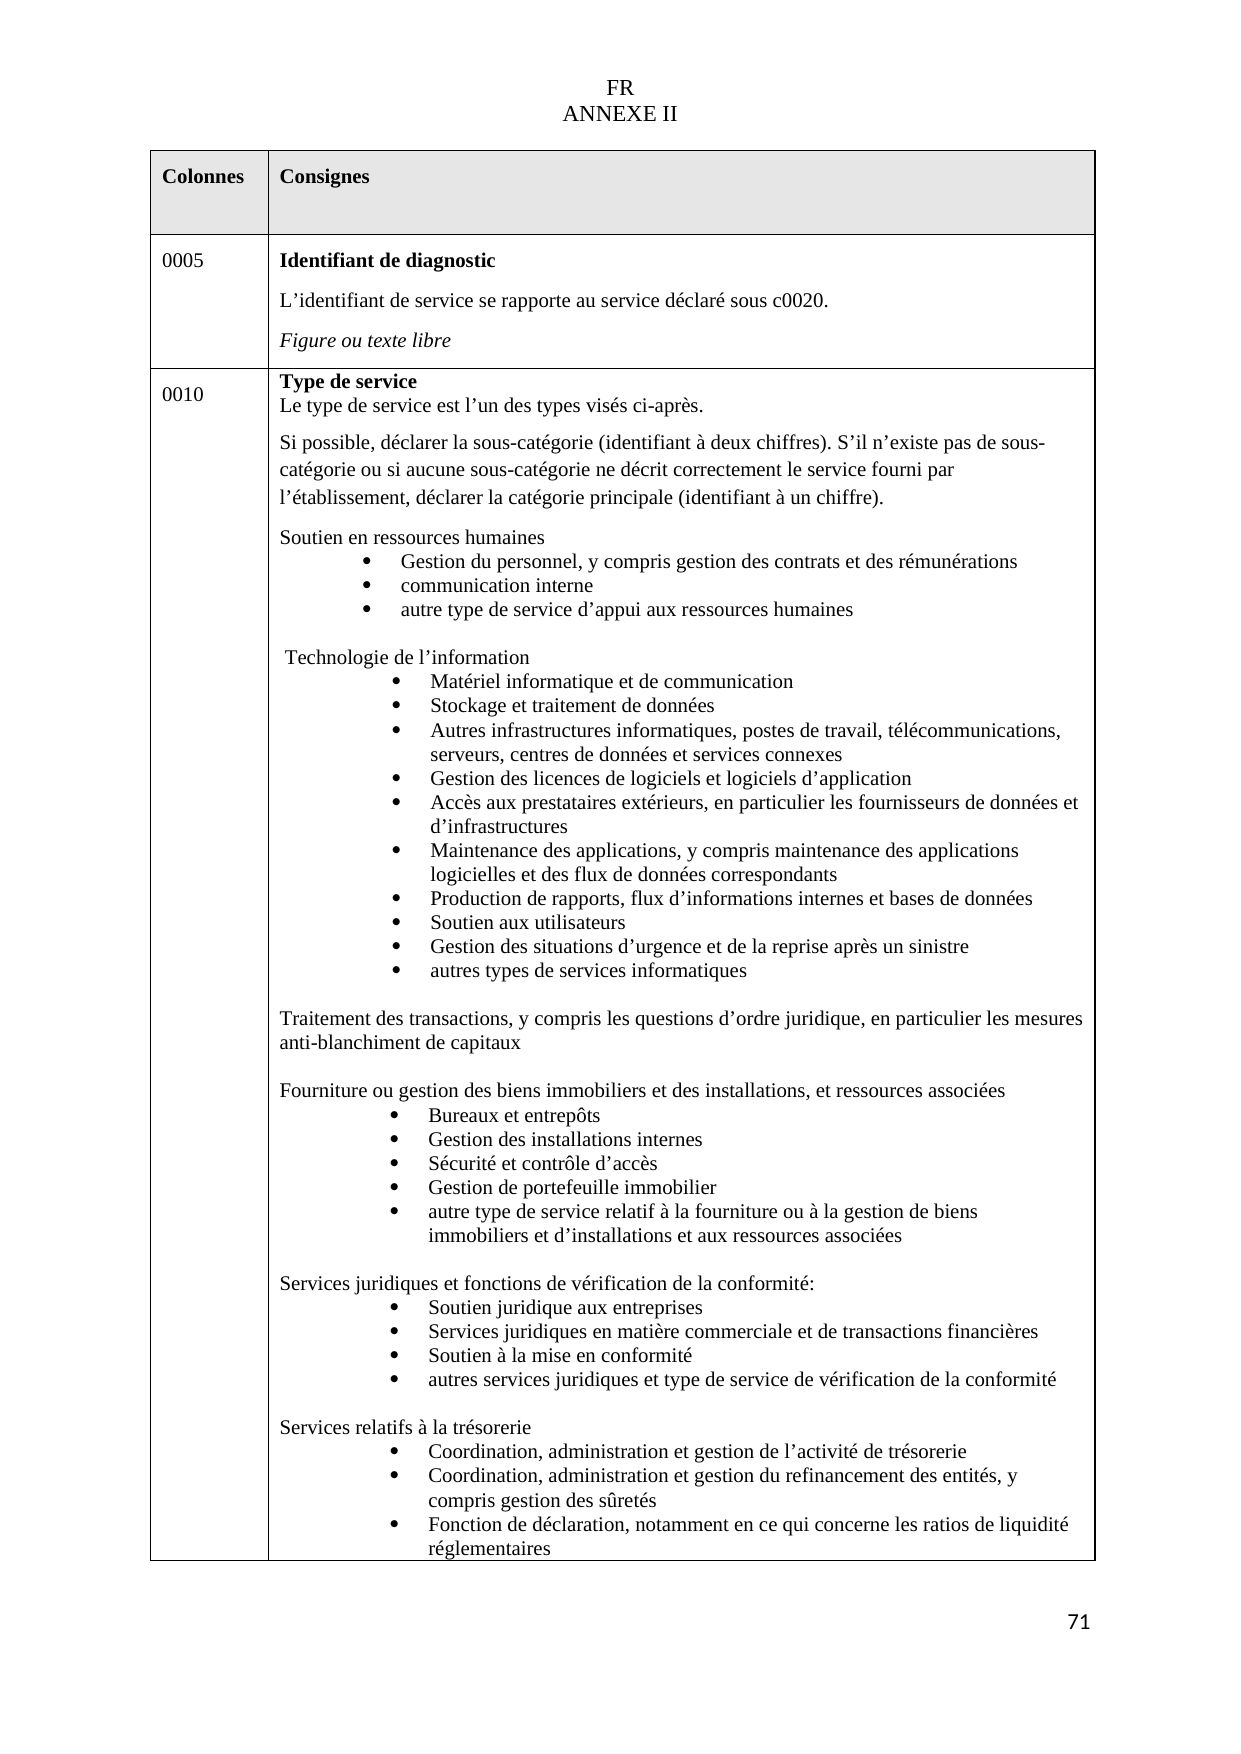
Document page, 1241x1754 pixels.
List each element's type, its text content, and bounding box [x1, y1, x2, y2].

table_header Consignes [269, 151, 1094, 234]
table_cell Identifiant de diagnostic L’identifiant de service se rapporte au service déclaré sous c0020. Figure ou texte libre [269, 235, 1094, 368]
table_cell 0005 [151, 235, 268, 368]
table_cell 0010 [151, 369, 268, 1560]
table_header Colonnes [151, 151, 268, 234]
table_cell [269, 369, 1094, 1560]
